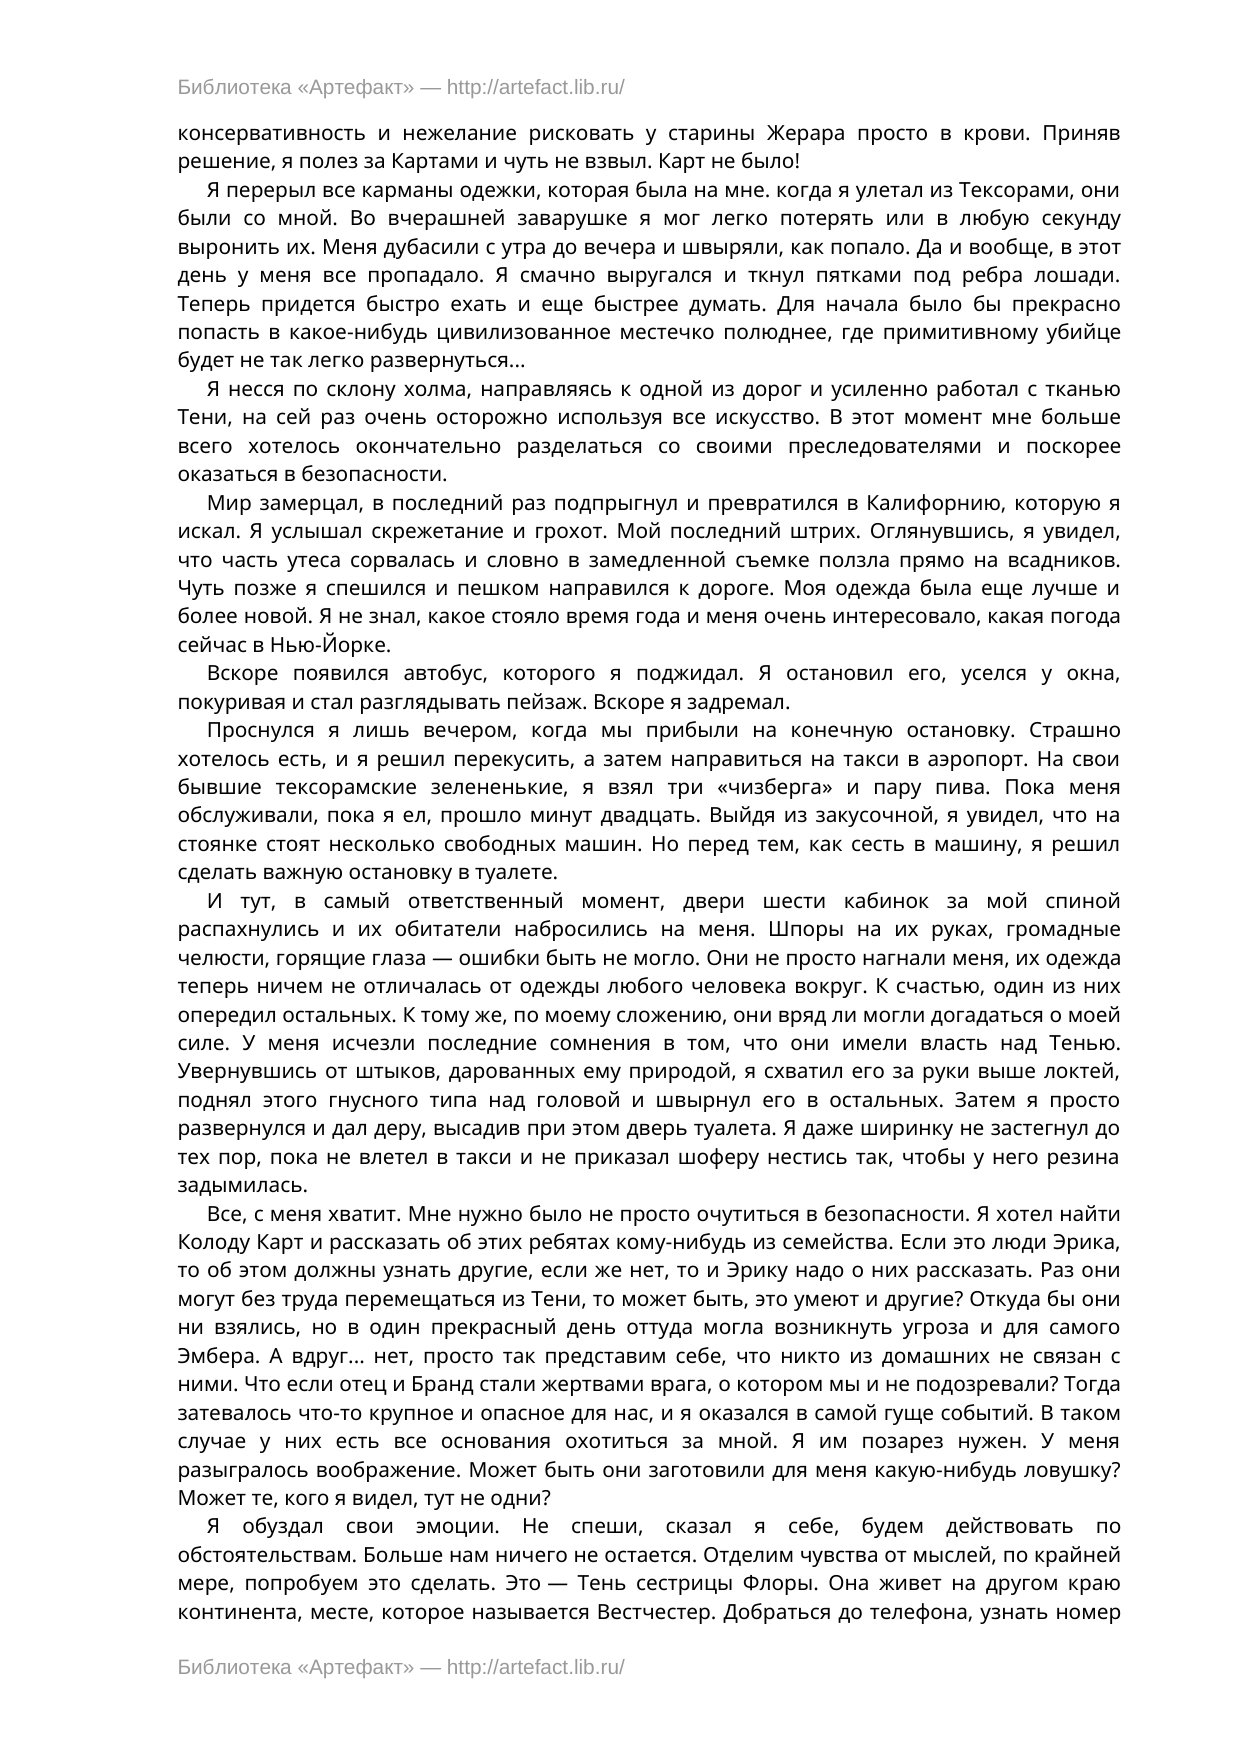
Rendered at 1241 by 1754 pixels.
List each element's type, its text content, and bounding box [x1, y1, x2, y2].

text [177, 1512, 1122, 1625]
text Я несся по склону холма, направляясь к одной из дорог и усиленно работал с тканью Тени, на сей раз очень осторожно используя все искусство. В этот момент мне больше всего хотелось окончательно разделаться со своими преследователями и поскорее оказаться в безопасности. [177, 374, 1122, 488]
text Мир замерцал, в последний раз подпрыгнул и превратился в Калифорнию, которую я искал. Я услышал скрежетание и грохот. Мой последний штрих. Оглянувшись, я увидел, что часть утеса сорвалась и словно в замедленной съемке ползла прямо на всадников. Чуть позже я спешился и пешком направился к дороге. Моя одежда была еще лучше и более новой. Я не знал, какое стояло время года и меня очень интересовало, какая погода сейчас в Нью-Йорке. [177, 488, 1122, 658]
text Все, с меня хватит. Мне нужно было не просто очутиться в безопасности. Я хотел найти Колоду Карт и рассказать об этих ребятах кому-нибудь из семейства. Если это люди Эрика, то об этом должны узнать другие, если же нет, то и Эрику надо о них рассказать. Раз они могут без труда перемещаться из Тени, то может быть, это умеют и другие? Откуда бы они ни взялись, но в один прекрасный день оттуда могла возникнуть угроза и для самого Эмбера. А вдруг... нет, просто так представим себе, что никто из домашних не связан с ними. Что если отец и Бранд стали жертвами врага, о котором мы и не подозревали? Тогда затевалось что-то крупное и опасное для нас, и я оказался в самой гуще событий. В таком случае у них есть все основания охотиться за мной. Я им позарез нужен. У меня разыгралось воображение. Может быть они заготовили для меня какую-нибудь ловушку? Может те, кого я видел, тут не одни? [177, 1199, 1122, 1512]
text И тут, в самый ответственный момент, двери шести кабинок за мой спиной распахнулись и их обитатели набросились на меня. Шпоры на их руках, громадные челюсти, горящие глаза — ошибки быть не могло. Они не просто нагнали меня, их одежда теперь ничем не отличалась от одежды любого человека вокруг. К счастью, один из них опередил остальных. К тому же, по моему сложению, они вряд ли могли догадаться о моей силе. У меня исчезли последние сомнения в том, что они имели власть над Тенью. Увернувшись от штыков, дарованных ему природой, я схватил его за руки выше локтей, поднял этого гнусного типа над головой и швырнул его в остальных. Затем я просто развернулся и дал деру, высадив при этом дверь туалета. Я даже ширинку не застегнул до тех пор, пока не влетел в такси и не приказал шоферу нестись так, чтобы у него резина задымилась. [177, 886, 1122, 1199]
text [177, 118, 1122, 175]
text Вскоре появился автобус, которого я поджидал. Я остановил его, уселся у окна, покуривая и стал разглядывать пейзаж. Вскоре я задремал. [177, 658, 1122, 715]
text Проснулся я лишь вечером, когда мы прибыли на конечную остановку. Страшно хотелось есть, и я решил перекусить, а затем направиться на такси в аэропорт. На свои бывшие тексорамские зелененькие, я взял три «чизберга» и пару пива. Пока меня обслуживали, пока я ел, прошло минут двадцать. Выйдя из закусочной, я увидел, что на стоянке стоят несколько свободных машин. Но перед тем, как сесть в машину, я решил сделать важную остановку в туалете. [177, 715, 1122, 886]
text Я перерыл все карманы одежки, которая была на мне. когда я улетал из Тексорами, они были со мной. Во вчерашней заварушке я мог легко потерять или в любую секунду выронить их. Меня дубасили с утра до вечера и швыряли, как попало. Да и вообще, в этот день у меня все пропадало. Я смачно выругался и ткнул пятками под ребра лошади. Теперь придется быстро ехать и еще быстрее думать. Для начала было бы прекрасно попасть в какое-нибудь цивилизованное местечко полюднее, где примитивному убийце будет не так легко развернуться... [177, 175, 1122, 374]
